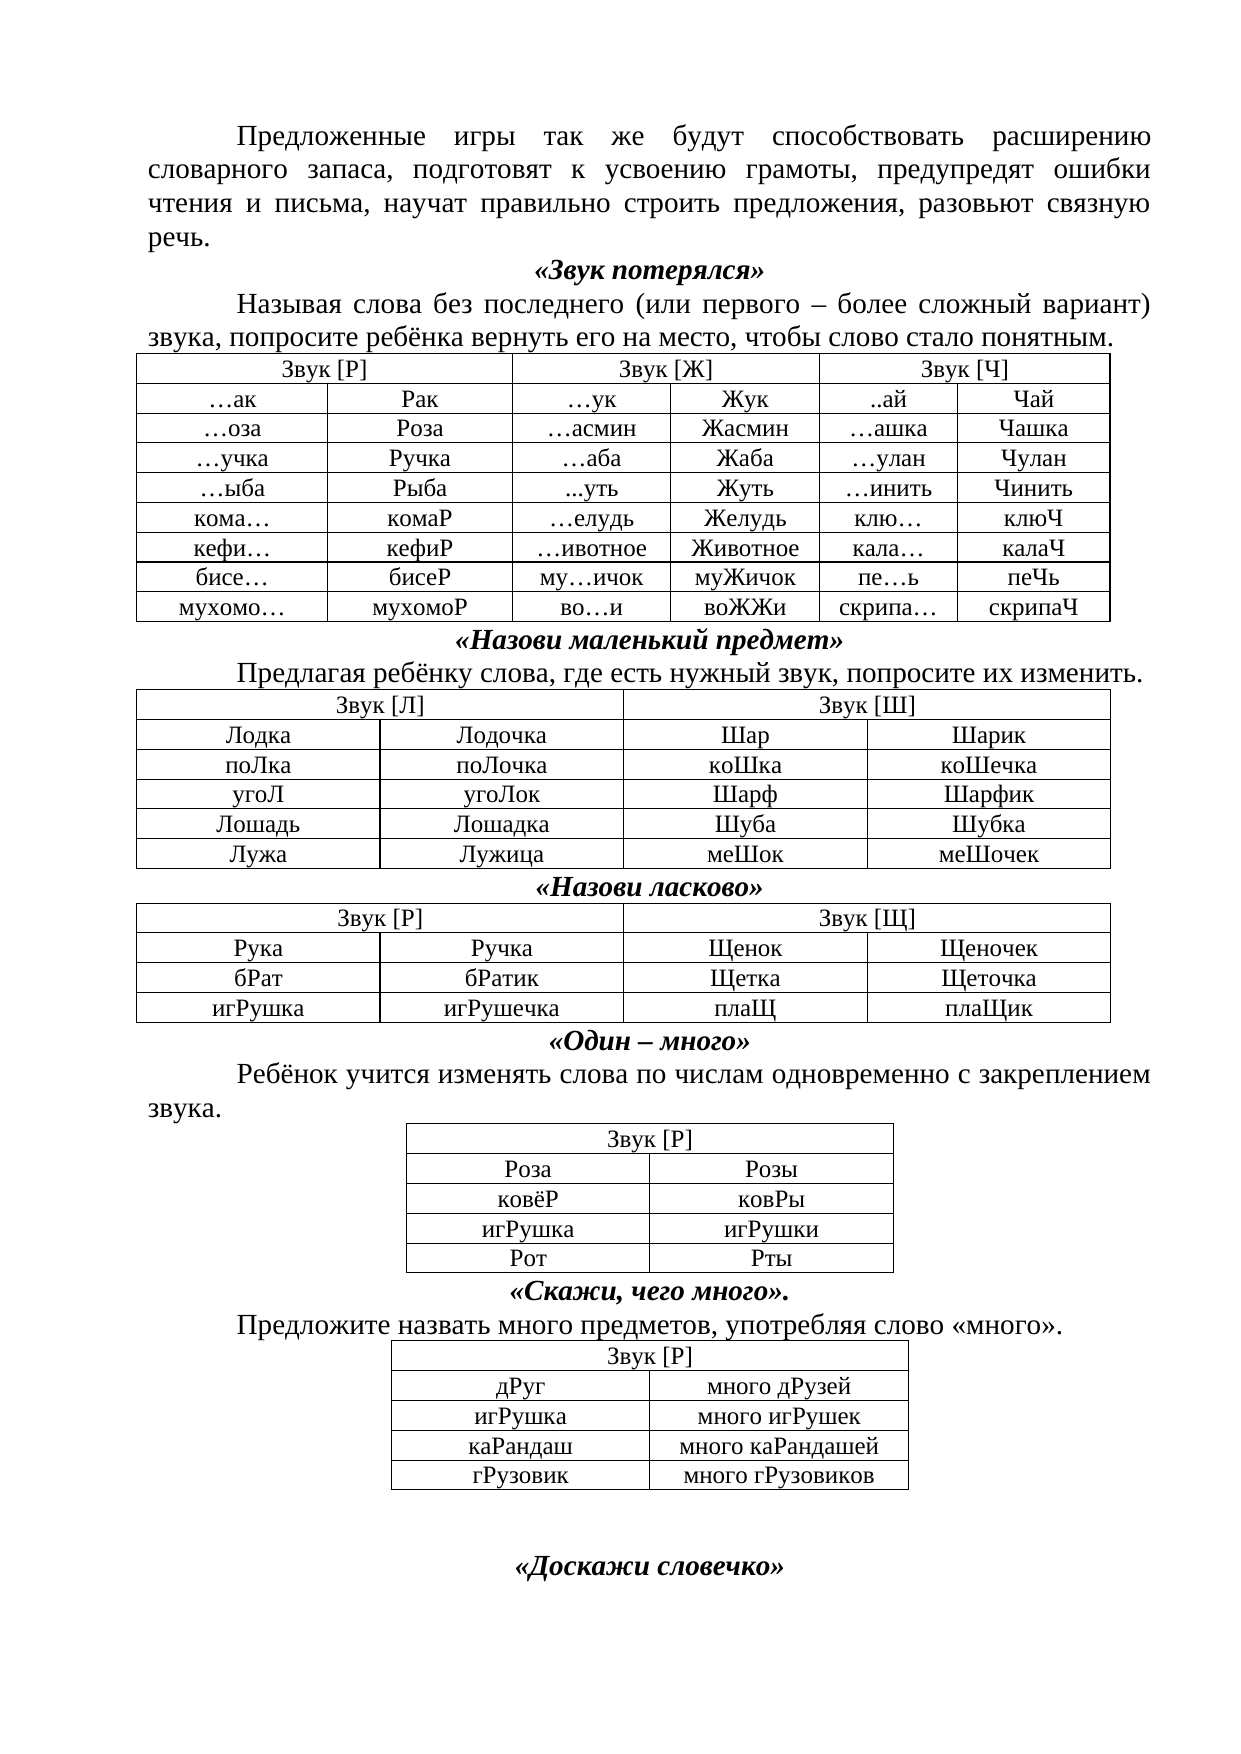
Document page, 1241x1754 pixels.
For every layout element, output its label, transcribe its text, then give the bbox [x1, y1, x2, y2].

table_cell игРушка [407, 1214, 649, 1242]
table_cell Рыба [328, 473, 512, 502]
table_cell комаР [328, 503, 512, 532]
table_cell Лошадка [381, 809, 623, 838]
table_cell мухомоР [328, 592, 512, 621]
table_cell скрипа… [820, 592, 957, 621]
table_cell меШочек [868, 839, 1110, 868]
text «Один – много» [148, 1023, 1152, 1056]
table_cell Щенок [624, 933, 867, 962]
table_cell пеЧь [958, 563, 1109, 591]
table_cell Щеночек [868, 933, 1110, 962]
table_cell ковРы [650, 1184, 893, 1213]
table_cell мухомо… [137, 592, 327, 621]
table_cell ковёР [407, 1184, 649, 1213]
table_cell много каРандашей [650, 1431, 908, 1459]
text Ребёнок учится изменять слова по числам одновременно с закреплением звука. [148, 1056, 1152, 1123]
text «Назови ласково» [148, 869, 1152, 902]
table_cell много гРузовиков [650, 1461, 908, 1489]
table_cell Шуба [624, 809, 867, 838]
text Называя слова без последнего (или первого – более сложный вариант) звука, попросите ребёнка вернуть его на место, чтобы слово стало понятным. [148, 286, 1152, 353]
table_header Звук [Р] [392, 1341, 908, 1370]
text Предложенные игры так же будут способствовать расширению словарного запаса, подготовят к усвоению грамоты, предупредят ошибки чтения и письма, научат правильно строить предложения, разовьют связную речь. [148, 118, 1152, 252]
table_cell …ыба [137, 473, 327, 502]
table_cell бисеР [328, 563, 512, 591]
table_cell Жук [671, 384, 819, 412]
text «Звук потерялся» [148, 252, 1152, 286]
table_cell скрипаЧ [958, 592, 1109, 621]
table_header Звук [Ж] [513, 354, 819, 383]
table_cell …ак [137, 384, 327, 412]
table_cell …ук [513, 384, 670, 412]
table_cell …учка [137, 443, 327, 472]
table_cell Рука [137, 933, 379, 962]
table_cell Шарф [624, 780, 867, 808]
table_cell много игРушек [650, 1401, 908, 1430]
table_cell …инить [820, 473, 957, 502]
table_cell Рты [650, 1244, 893, 1272]
table_cell кала… [820, 533, 957, 561]
table_cell каРандаш [392, 1431, 649, 1459]
table_header Звук [Ш] [624, 690, 1110, 719]
table_cell бРат [137, 963, 379, 992]
table_cell ..ай [820, 384, 957, 412]
table_header Звук [Р] [407, 1124, 893, 1153]
table_cell игРушки [650, 1214, 893, 1242]
table_cell Лодочка [381, 720, 623, 749]
table_cell угоЛок [381, 780, 623, 808]
table_cell бРатик [381, 963, 623, 992]
text «Назови маленький предмет» [148, 622, 1152, 656]
text Предлагая ребёнку слова, где есть нужный звук, попросите их изменить. [148, 656, 1152, 689]
table_cell кефи… [137, 533, 327, 561]
table_cell …елудь [513, 503, 670, 532]
text Предложите назвать много предметов, употребляя слово «много». [148, 1307, 1152, 1340]
table_cell Роза [328, 414, 512, 442]
table_cell кома… [137, 503, 327, 532]
table_cell коШечка [868, 750, 1110, 778]
table_cell Чинить [958, 473, 1109, 502]
table_cell поЛочка [381, 750, 623, 778]
table_cell угоЛ [137, 780, 379, 808]
table_cell игРушечка [381, 993, 623, 1022]
table_cell Шар [624, 720, 867, 749]
table_cell Жаба [671, 443, 819, 472]
table_cell воЖЖи [671, 592, 819, 621]
table_cell плаЩ [624, 993, 867, 1022]
table_cell калаЧ [958, 533, 1109, 561]
table_cell Шубка [868, 809, 1110, 838]
table_cell Щеточка [868, 963, 1110, 992]
table_header Звук [Л] [137, 690, 623, 719]
table_header Звук [Р] [137, 354, 512, 383]
table_cell Желудь [671, 503, 819, 532]
table_cell ...уть [513, 473, 670, 502]
table_cell поЛка [137, 750, 379, 778]
table_cell Щетка [624, 963, 867, 992]
table_cell …аба [513, 443, 670, 472]
text «Доскажи словечко» [148, 1548, 1152, 1582]
table_cell Лужа [137, 839, 379, 868]
table_cell …асмин [513, 414, 670, 442]
table_header Звук [Щ] [624, 904, 1110, 932]
table_cell игРушка [137, 993, 379, 1022]
table_cell …ашка [820, 414, 957, 442]
table_cell клюЧ [958, 503, 1109, 532]
table_cell во…и [513, 592, 670, 621]
table_cell меШок [624, 839, 867, 868]
table_cell Жасмин [671, 414, 819, 442]
text «Скажи, чего много». [148, 1273, 1152, 1307]
table_cell кефиР [328, 533, 512, 561]
table_cell плаЩик [868, 993, 1110, 1022]
table_cell Розы [650, 1154, 893, 1183]
table_cell …оза [137, 414, 327, 442]
table_cell Шарфик [868, 780, 1110, 808]
table_cell игРушка [392, 1401, 649, 1430]
table_cell Животное [671, 533, 819, 561]
table_cell бисе… [137, 563, 327, 591]
table_cell Рот [407, 1244, 649, 1272]
table_cell гРузовик [392, 1461, 649, 1489]
table_cell пе…ь [820, 563, 957, 591]
table_cell Чулан [958, 443, 1109, 472]
table_cell Лодка [137, 720, 379, 749]
table_cell Шарик [868, 720, 1110, 749]
table_cell много дРузей [650, 1371, 908, 1400]
table_cell дРуг [392, 1371, 649, 1400]
table_cell Ручка [381, 933, 623, 962]
table_cell Чай [958, 384, 1109, 412]
table_cell Роза [407, 1154, 649, 1183]
table_cell клю… [820, 503, 957, 532]
table_cell коШка [624, 750, 867, 778]
table_cell …улан [820, 443, 957, 472]
table_cell Лужица [381, 839, 623, 868]
table_header Звук [Р] [137, 904, 623, 932]
table_cell Жуть [671, 473, 819, 502]
table_cell муЖичок [671, 563, 819, 591]
table_header Звук [Ч] [820, 354, 1109, 383]
table_cell …ивотное [513, 533, 670, 561]
table_cell Лошадь [137, 809, 379, 838]
table_cell Ручка [328, 443, 512, 472]
table_cell му…ичок [513, 563, 670, 591]
table_cell Рак [328, 384, 512, 412]
table_cell Чашка [958, 414, 1109, 442]
